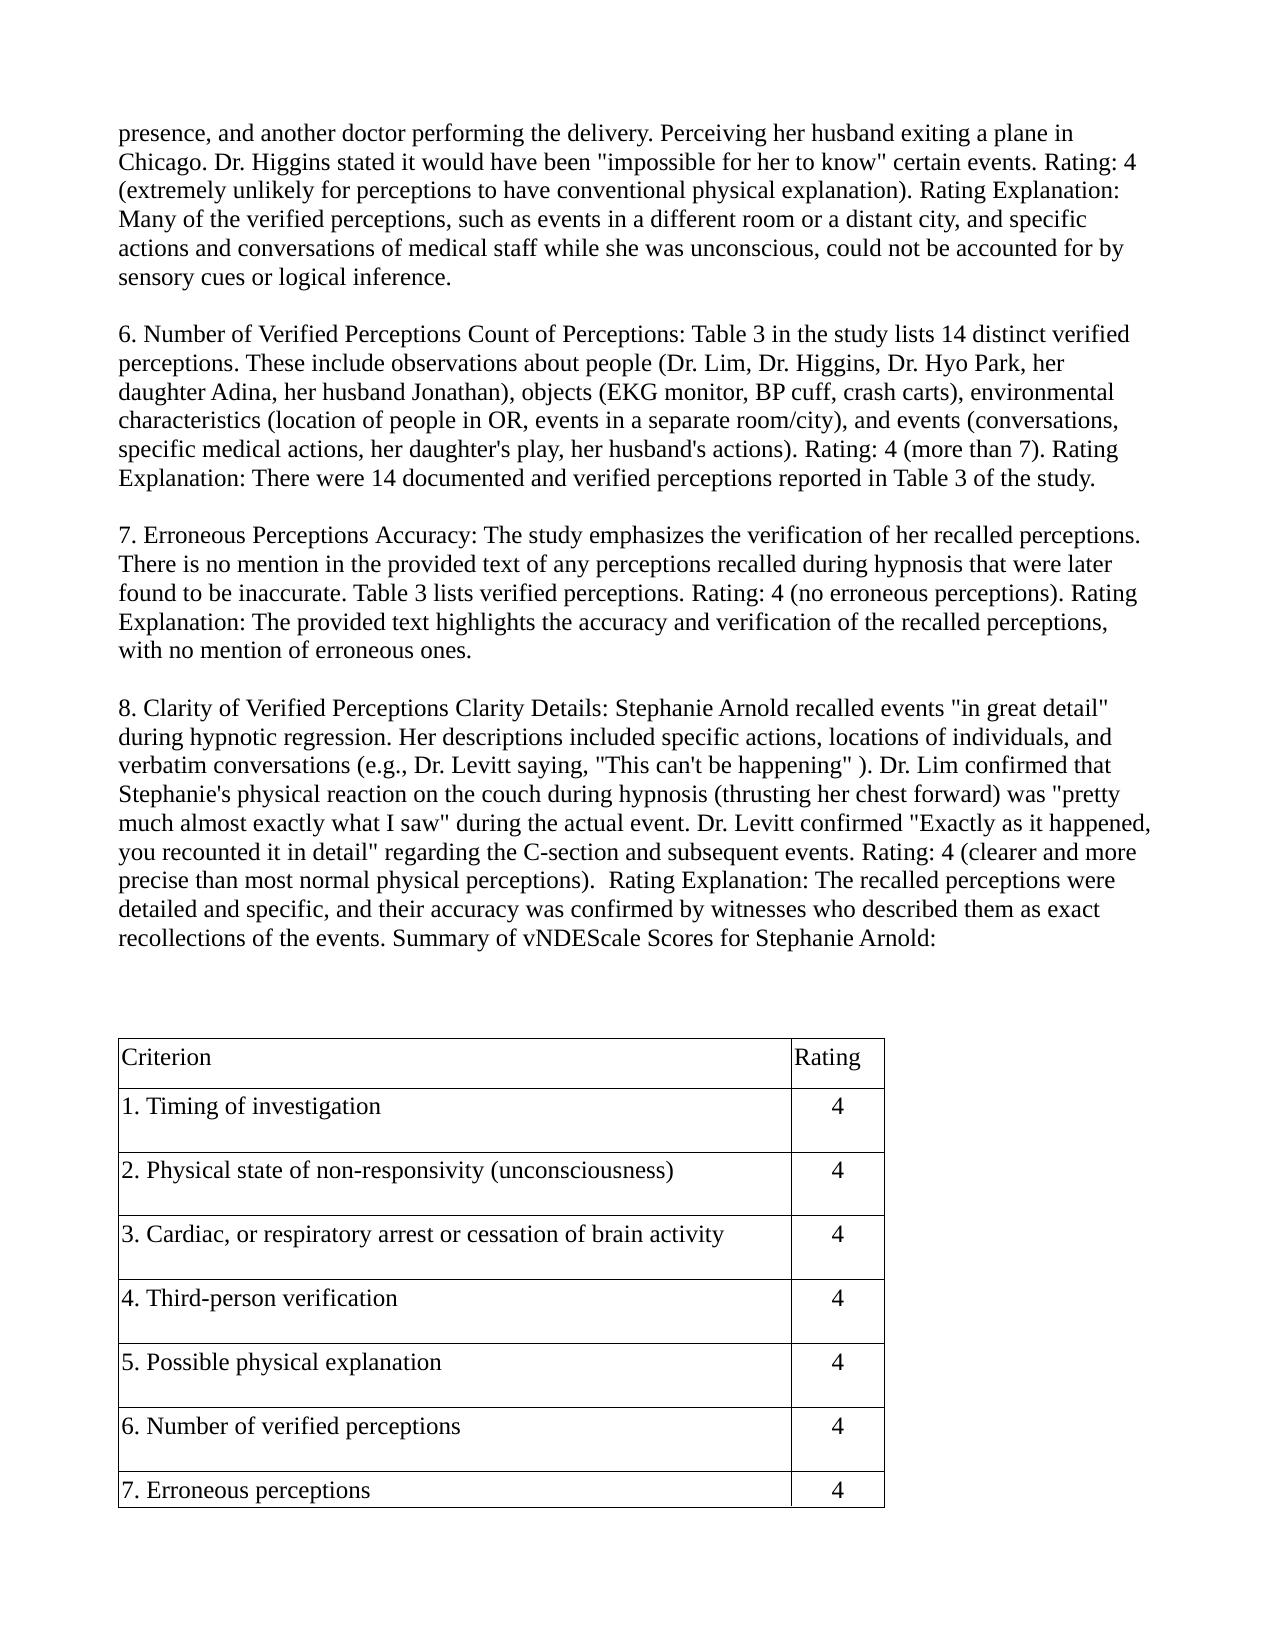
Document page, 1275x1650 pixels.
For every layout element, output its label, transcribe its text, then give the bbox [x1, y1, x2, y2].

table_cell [119, 1472, 791, 1506]
table_cell 6. Number of verified perceptions [119, 1408, 791, 1471]
table_cell 4 [792, 1089, 884, 1151]
table_cell 5. Possible physical explanation [119, 1344, 791, 1407]
table_cell 4 [792, 1280, 884, 1343]
table_cell 4 [792, 1408, 884, 1471]
table_cell 4. Third-person verification [119, 1280, 791, 1343]
table_header Criterion [119, 1039, 791, 1087]
text 7. Erroneous Perceptions Accuracy: The study emphasizes the verification of her recalled perceptions. There is no mention in the provided text of any perceptions recalled during hypnosis that were later found to be inaccurate. Table 3 lists verified perceptions. Rating: 4 (no erroneous perceptions). Rating Explanation: The provided text highlights the accuracy and verification of the recalled perceptions, with no mention of erroneous ones. [118, 521, 1157, 664]
text 6. Number of Verified Perceptions Count of Perceptions: Table 3 in the study lists 14 distinct verified perceptions. These include observations about people (Dr. Lim, Dr. Higgins, Dr. Hyo Park, her daughter Adina, her husband Jonathan), objects (EKG monitor, BP cuff, crash carts), environmental characteristics (location of people in OR, events in a separate room/city), and events (conversations, specific medical actions, her daughter's play, her husband's actions). Rating: 4 (more than 7). Rating Explanation: There were 14 documented and verified perceptions reported in Table 3 of the study. [118, 319, 1157, 492]
table_cell 4 [792, 1472, 884, 1506]
table_cell 4 [792, 1153, 884, 1215]
text 8. Clarity of Verified Perceptions Clarity Details: Stephanie Arnold recalled events "in great detail" during hypnotic regression. Her descriptions included specific actions, locations of individuals, and verbatim conversations (e.g., Dr. Levitt saying, "This can't be happening" ). Dr. Lim confirmed that Stephanie's physical reaction on the couch during hypnosis (thrusting her chest forward) was "pretty much almost exactly what I saw" during the actual event. Dr. Levitt confirmed "Exactly as it happened, you recounted it in detail" regarding the C-section and subsequent events. Rating: 4 (clearer and more precise than most normal physical perceptions). Rating Explanation: The recalled perceptions were detailed and specific, and their accuracy was confirmed by witnesses who described them as exact recollections of the events. Summary of vNDEScale Scores for Stephanie Arnold: [118, 693, 1157, 952]
table_cell 3. Cardiac, or respiratory arrest or cessation of brain activity [119, 1216, 791, 1279]
table_header Rating [792, 1039, 884, 1087]
table_cell 1. Timing of investigation [119, 1089, 791, 1151]
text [118, 118, 1157, 291]
table_cell 4 [792, 1344, 884, 1407]
table_cell 2. Physical state of non-responsivity (unconsciousness) [119, 1153, 791, 1215]
table_cell 4 [792, 1216, 884, 1279]
